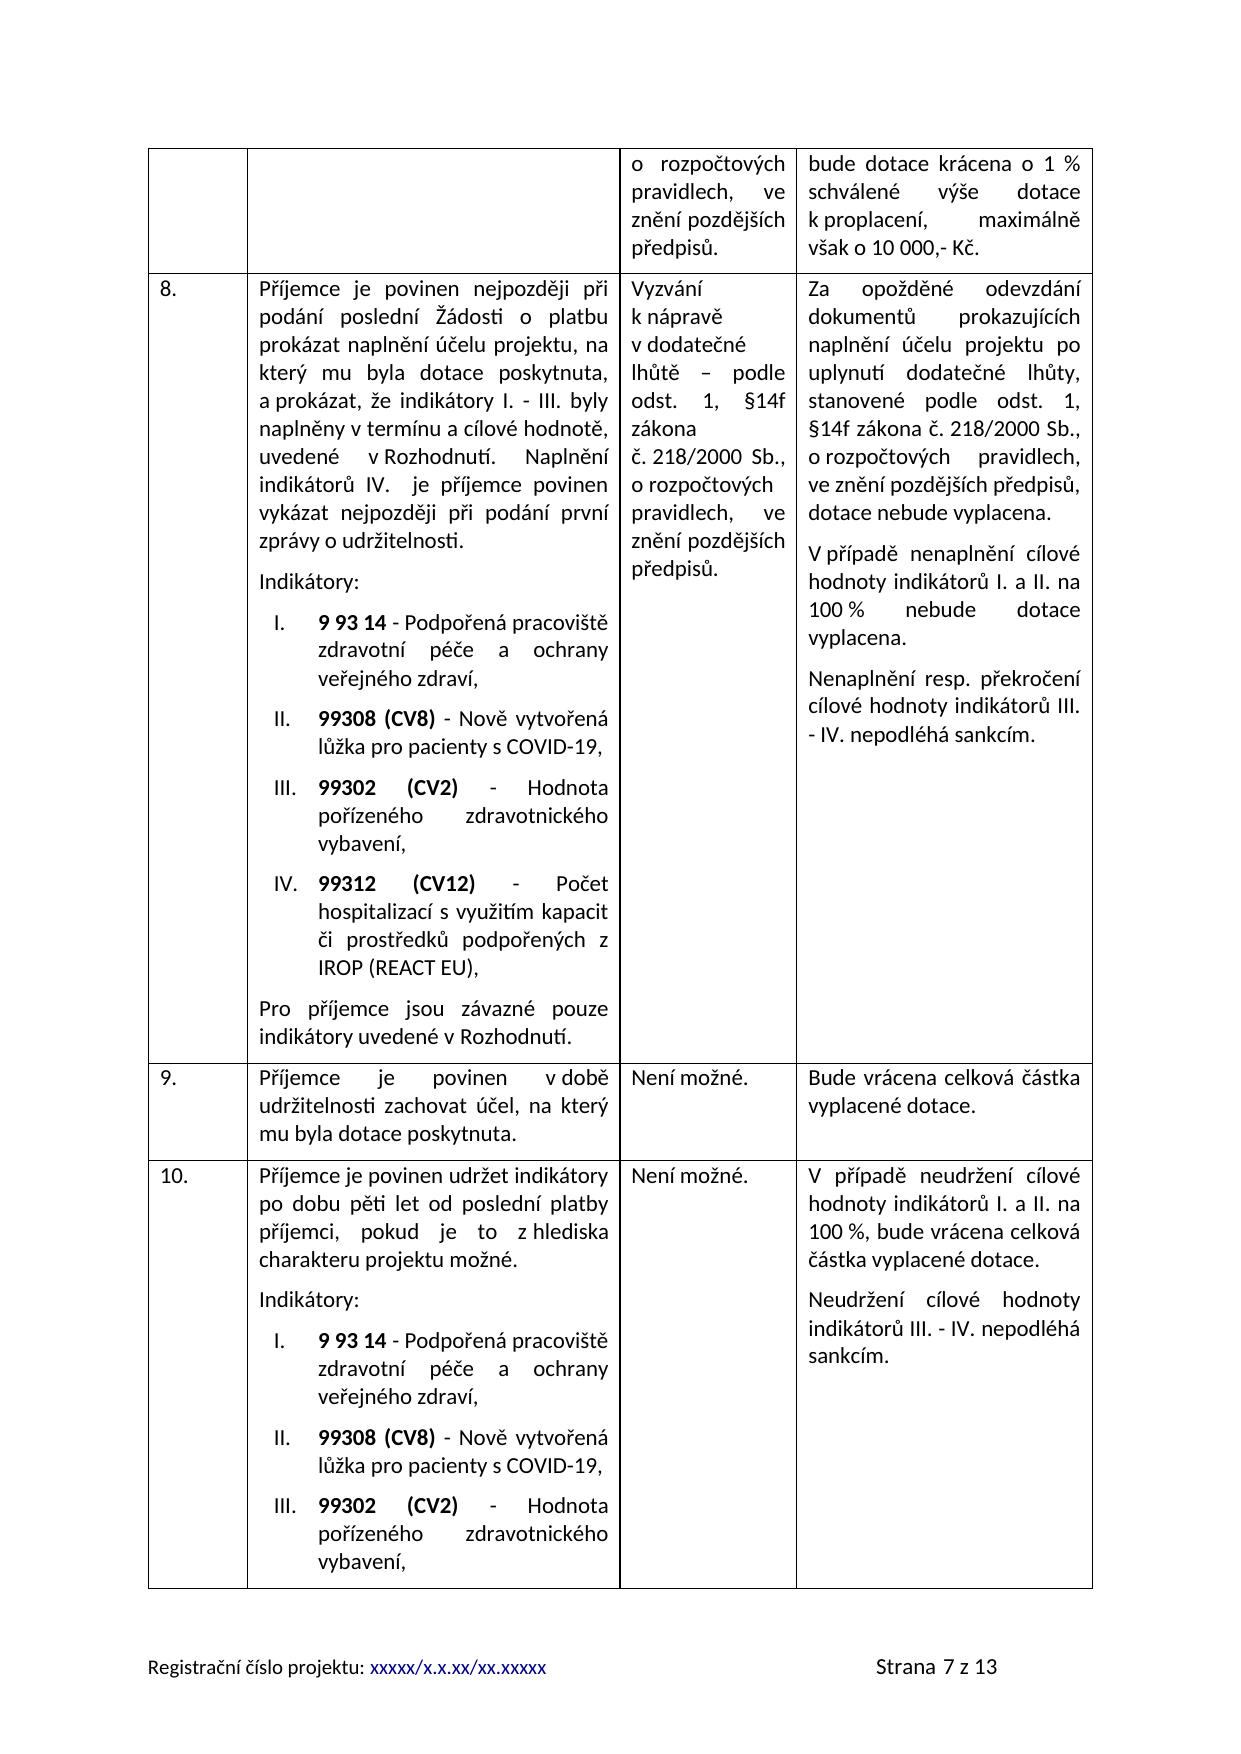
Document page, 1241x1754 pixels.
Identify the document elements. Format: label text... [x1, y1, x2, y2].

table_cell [797, 149, 1092, 273]
table_cell 9. [149, 1064, 247, 1160]
table_cell Není možné. [621, 1064, 796, 1160]
table_cell Za opožděné odevzdání dokumentů prokazujících naplnění účelu projektu po uplynutí dodatečné lhůty, stanovené podle odst. 1, §14f zákona č. 218/2000 Sb., o rozpočtových pravidlech, ve znění pozdějších předpisů, dotace nebude vyplacena. V případě nenaplnění cílové hodnoty indikátorů I. a II. na 100 % nebude dotace vyplacena. Nenaplnění resp. překročení cílové hodnoty indikátorů III. - IV. nepodléhá sankcím. [797, 274, 1092, 1062]
table_cell Příjemce je povinen nejpozději při podání poslední Žádosti o platbu prokázat naplnění účelu projektu, na který mu byla dotace poskytnuta, a prokázat, že indikátory I. - III. byly naplněny v termínu a cílové hodnotě, uvedené v Rozhodnutí. Naplnění indikátorů IV. je příjemce povinen vykázat nejpozději při podání první zprávy o udržitelnosti. Indikátory: 9 93 14 - Podpořená pracoviště zdravotní péče a ochrany veřejného zdraví, 99308 (CV8) - Nově vytvořená lůžka pro pacienty s COVID-19, 99302 (CV2) - Hodnota pořízeného zdravotnického vybavení, 99312 (CV12) - Počet hospitalizací s využitím kapacit či prostředků podpořených z IROP (REACT EU), Pro příjemce jsou závazné pouze indikátory uvedené v Rozhodnutí. [248, 274, 619, 1062]
table_cell Vyzvání k nápravě v dodatečné lhůtě – podle odst. 1, §14f zákona č. 218/2000 Sb., o rozpočtových pravidlech, ve znění pozdějších předpisů. [621, 274, 796, 1062]
table_cell 8. [149, 274, 247, 1062]
table_cell 7. [149, 149, 247, 273]
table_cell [248, 149, 619, 273]
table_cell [248, 1161, 619, 1588]
table_cell Není možné. [621, 1161, 796, 1588]
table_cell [797, 1161, 1092, 1588]
table_cell Příjemce je povinen v době udržitelnosti zachovat účel, na který mu byla dotace poskytnuta. [248, 1064, 619, 1160]
table_cell Bude vrácena celková částka vyplacené dotace. [797, 1064, 1092, 1160]
table_cell 10. [149, 1161, 247, 1588]
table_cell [621, 149, 796, 273]
